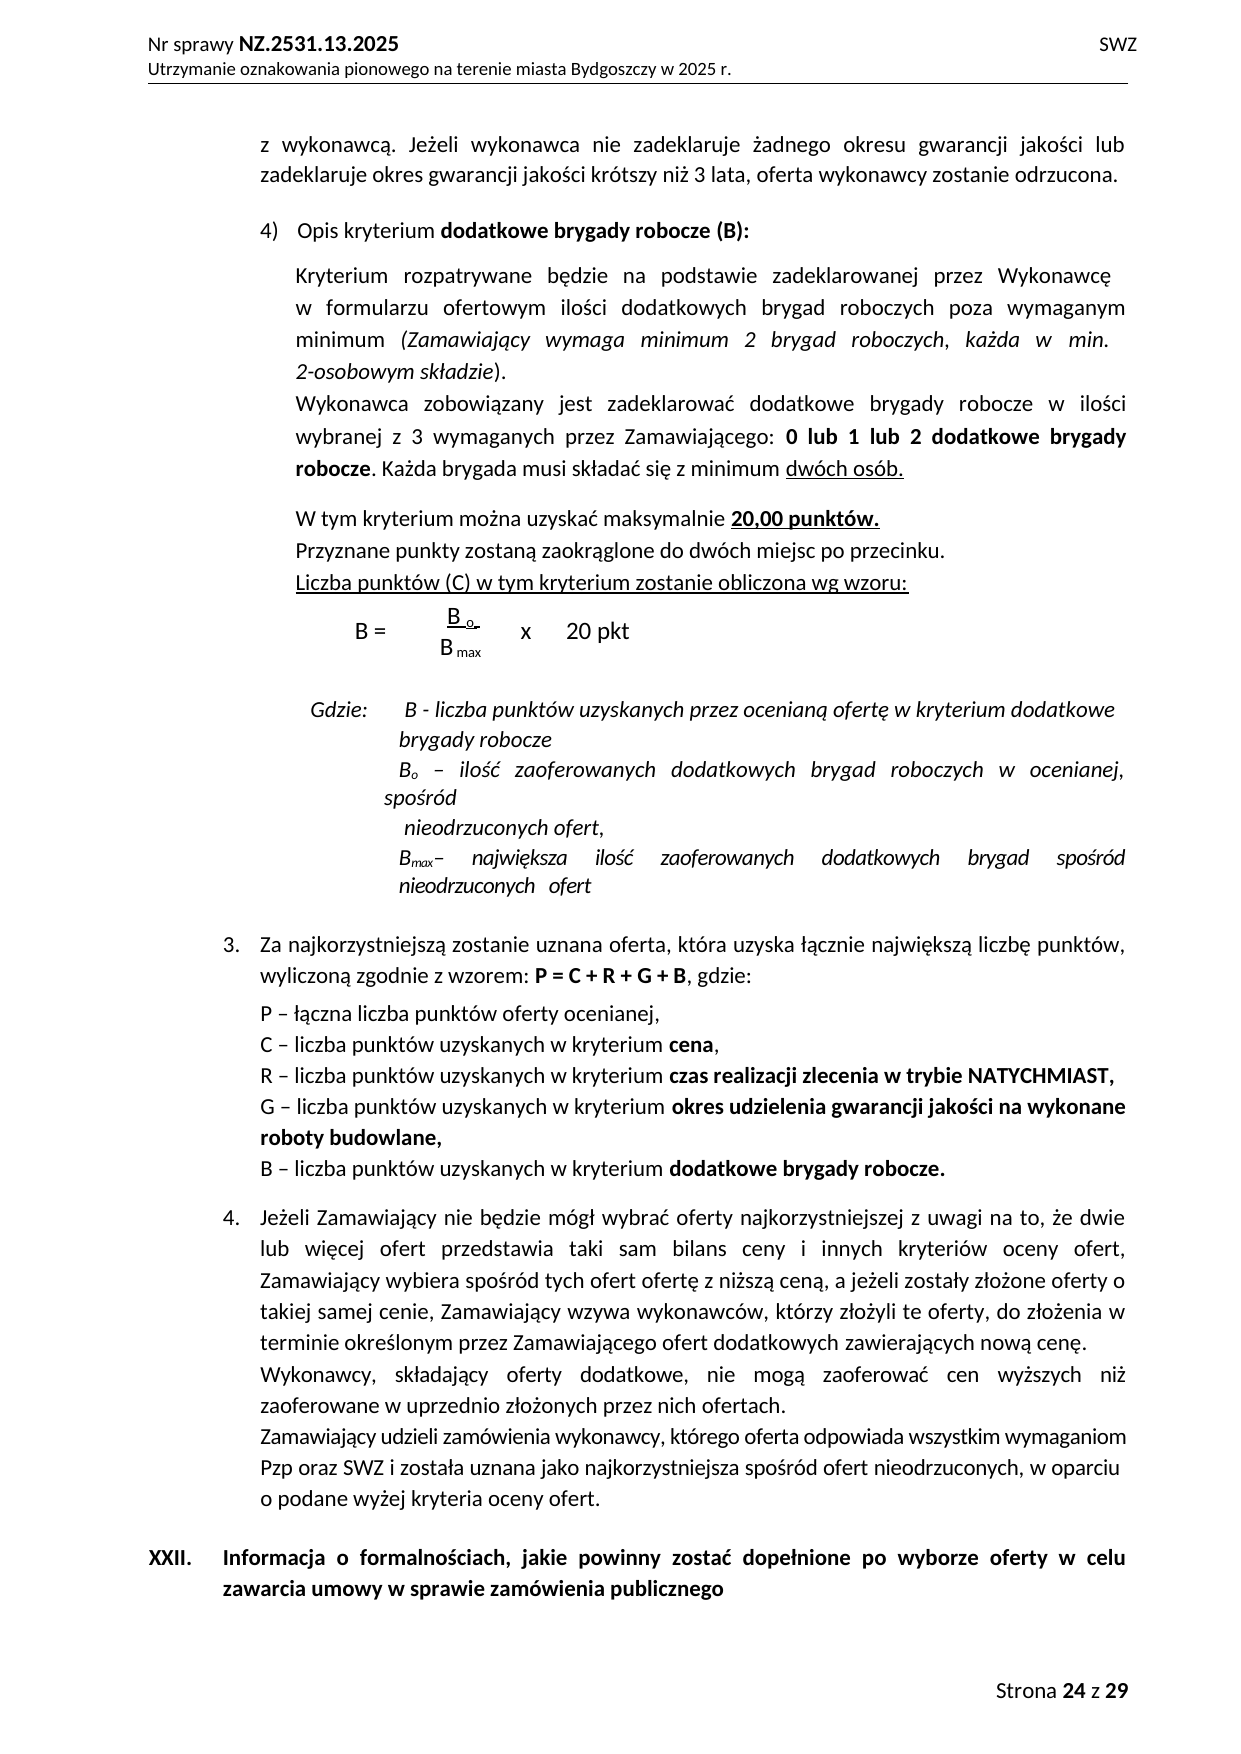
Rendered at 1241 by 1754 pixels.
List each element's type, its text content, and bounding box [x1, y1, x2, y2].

text Wykonawca zobowiązany jest zadeklarować dodatkowe brygady robocze w ilości wybranej z 3 wymaganych przez Zamawiającego: 0 lub 1 lub 2 dodatkowe brygady robocze. Każda brygada musi składać się z minimum dwóch osób. [295, 389, 1127, 482]
list P – łączna liczba punktów oferty ocenianej, [260, 999, 1127, 1027]
text Liczba punktów (C) w tym kryterium zostanie obliczona wg wzoru: [295, 568, 1127, 596]
text Kryterium rozpatrywane będzie na podstawie zadeklarowanej przez Wykonawcę w formularzu ofertowym ilości dodatkowych brygad roboczych poza wymaganym minimum (Zamawiający wymaga minimum 2 brygad roboczych, każda w min. 2-osobowym składzie). [295, 261, 1127, 385]
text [260, 130, 1127, 188]
text Zamawiający udzieli zamówienia wykonawcy, którego oferta odpowiada wszystkim wymaganiom Pzp oraz SWZ i została uznana jako najkorzystniejsza spośród ofert nieodrzuconych, w oparciu o podane wyżej kryteria oceny ofert. [260, 1422, 1127, 1512]
text Wykonawcy, składający oferty dodatkowe, nie mogą zaoferować cen wyższych niż zaoferowane w uprzednio złożonych przez nich ofertach. [260, 1360, 1127, 1419]
list G – liczba punktów uzyskanych w kryterium okres udzielenia gwarancji jakości na wykonane roboty budowlane, [260, 1092, 1127, 1151]
text Bmax– największa ilość zaoferowanych dodatkowych brygad spośród nieodrzuconych ofert [399, 843, 1128, 899]
text brygady robocze [384, 725, 1128, 753]
table_header x [513, 600, 558, 661]
text nieodrzuconych ofert, [384, 813, 1128, 841]
list Jeżeli Zamawiający nie będzie mógł wybrać oferty najkorzystniejszej z uwagi na to, że dwie lub więcej ofert przedstawia taki sam bilans ceny i innych kryteriów oceny ofert, Zamawiający wybiera spośród tych ofert ofertę z niższą ceną, a jeżeli zostały złożone oferty o takiej samej cenie, Zamawiający wzywa wykonawców, którzy złożyli te oferty, do złożenia w terminie określonym przez Zamawiającego ofert dodatkowych zawierających nową cenę. [223, 1203, 1127, 1356]
list B – liczba punktów uzyskanych w kryterium dodatkowe brygady robocze. [260, 1154, 1127, 1182]
text Gdzie: B - liczba punktów uzyskanych przez ocenianą ofertę w kryterium dodatkowe [310, 695, 1128, 723]
table_header 20 pkt [558, 600, 664, 661]
list C – liczba punktów uzyskanych w kryterium cena, [260, 1030, 1127, 1058]
text W tym kryterium można uzyskać maksymalnie 20,00 punktów. [295, 504, 1127, 532]
list Informacja o formalnościach, jakie powinny zostać dopełnione po wyborze oferty w celu zawarcia umowy w sprawie zamówienia publicznego [192, 1543, 1127, 1602]
list Opis kryterium dodatkowe brygady robocze (B): [260, 216, 1127, 244]
table_header B o B max [408, 600, 513, 661]
list Za najkorzystniejszą zostanie uznana oferta, która uzyska łącznie największą liczbę punktów, wyliczoną zgodnie z wzorem: P = C + R + G + B, gdzie: [223, 930, 1127, 989]
table_header B = [347, 600, 407, 661]
text Przyznane punkty zostaną zaokrąglone do dwóch miejsc po przecinku. [295, 536, 1127, 564]
text Bo – ilość zaoferowanych dodatkowych brygad roboczych w ocenianej, spośród [384, 755, 1128, 811]
list R – liczba punktów uzyskanych w kryterium czas realizacji zlecenia w trybie NATYCHMIAST, [260, 1061, 1127, 1089]
